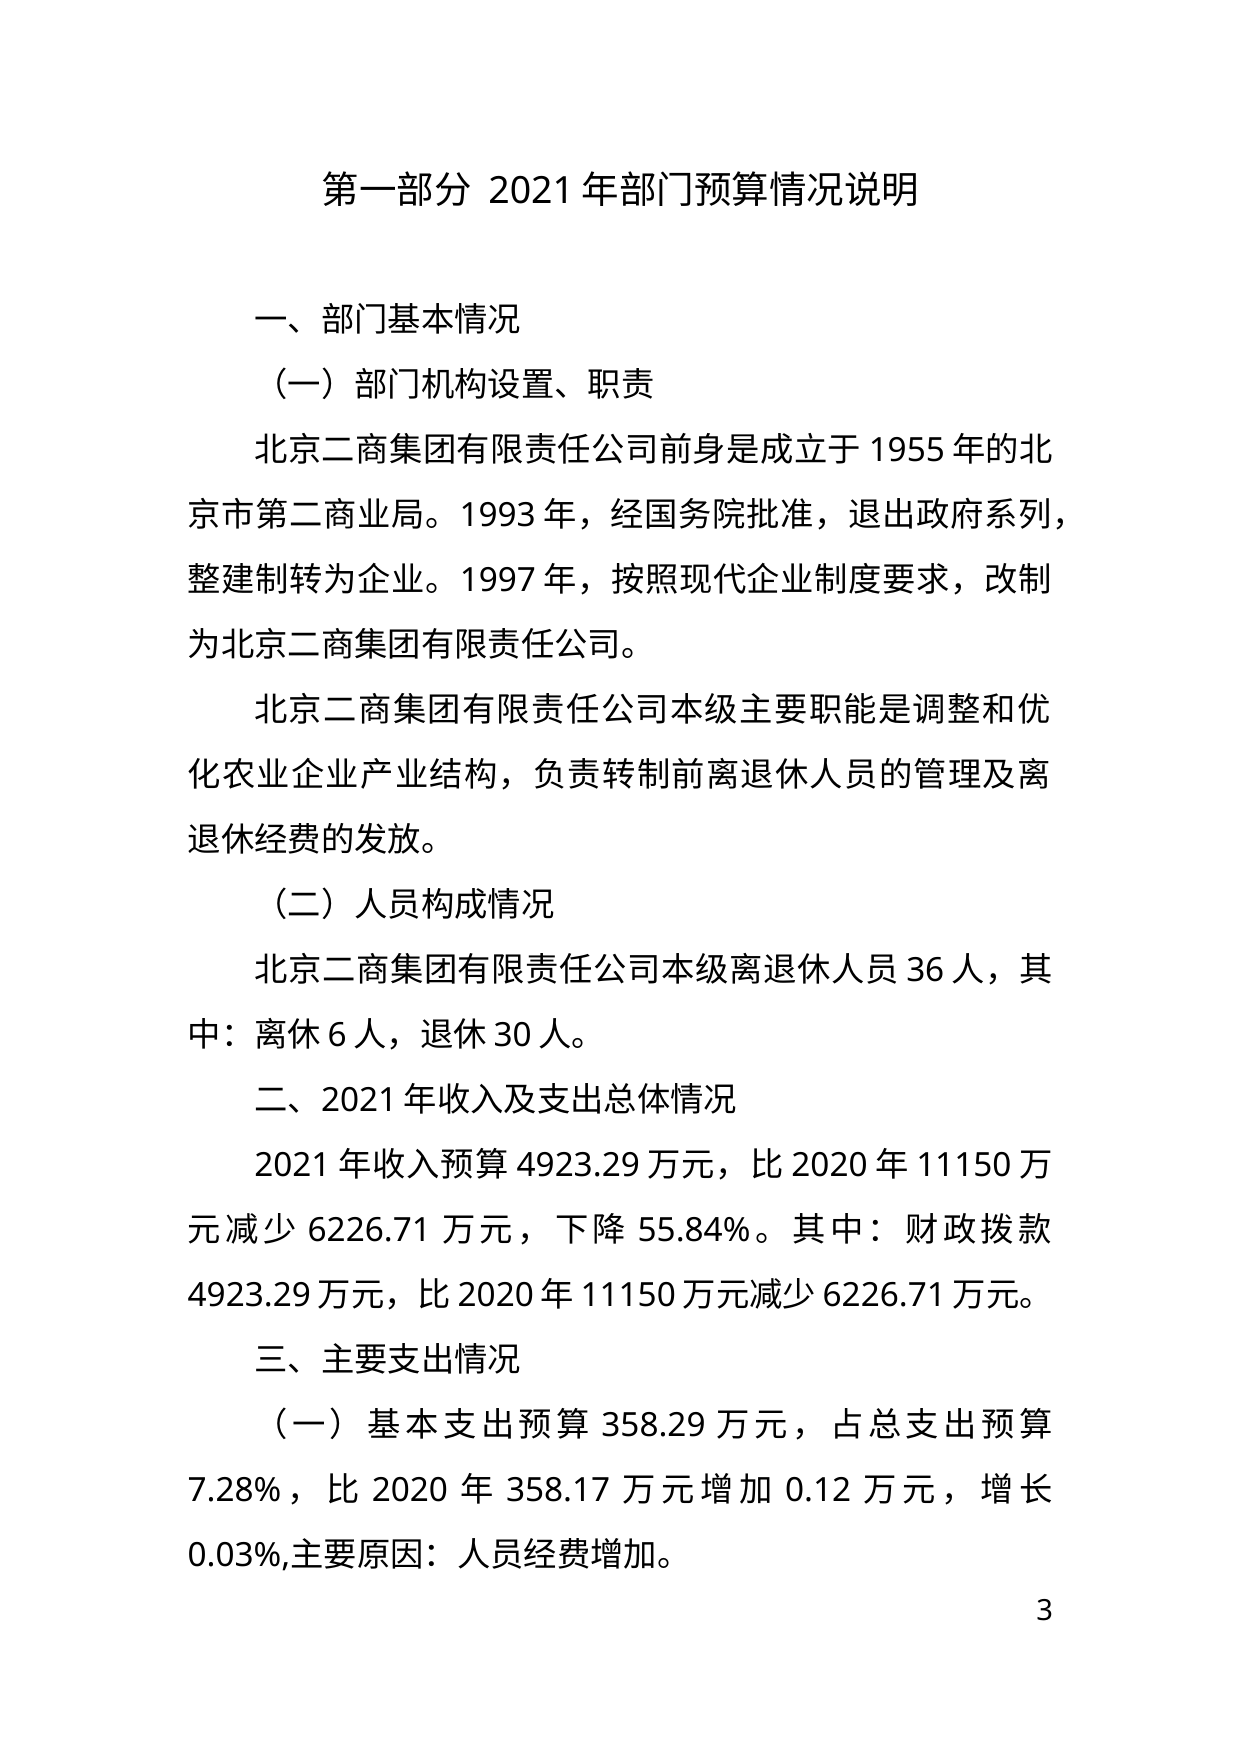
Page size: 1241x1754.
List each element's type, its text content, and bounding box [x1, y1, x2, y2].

text 北京二商集团有限责任公司本级离退休人员36人，其中：离休6人，退休30人。 [187, 935, 1053, 1065]
text 第一部分 2021年部门预算情况说明 [187, 155, 1053, 220]
text 北京二商集团有限责任公司本级主要职能是调整和优化农业企业产业结构，负责转制前离退休人员的管理及离退休经费的发放。 [187, 675, 1053, 870]
text （二）人员构成情况 [187, 870, 1053, 935]
text 二、2021年收入及支出总体情况 [187, 1065, 1053, 1130]
text 三、主要支出情况 [187, 1325, 1053, 1390]
text 一、部门基本情况 [187, 285, 1053, 350]
text （一）部门机构设置、职责 [187, 350, 1053, 415]
text 2021年收入预算4923.29万元，比2020年11150万元减少6226.71万元，下降55.84%。其中：财政拨款4923.29万元，比2020年11150万元减少6226.71万元。 [187, 1130, 1053, 1325]
text （一）基本支出预算358.29万元，占总支出预算7.28%，比2020年358.17万元增加0.12万元，增长0.03%,主要原因：人员经费增加。 [187, 1390, 1053, 1585]
text 北京二商集团有限责任公司前身是成立于1955年的北京市第二商业局。1993年，经国务院批准，退出政府系列，整建制转为企业。1997年，按照现代企业制度要求，改制为北京二商集团有限责任公司。 [187, 415, 1053, 675]
